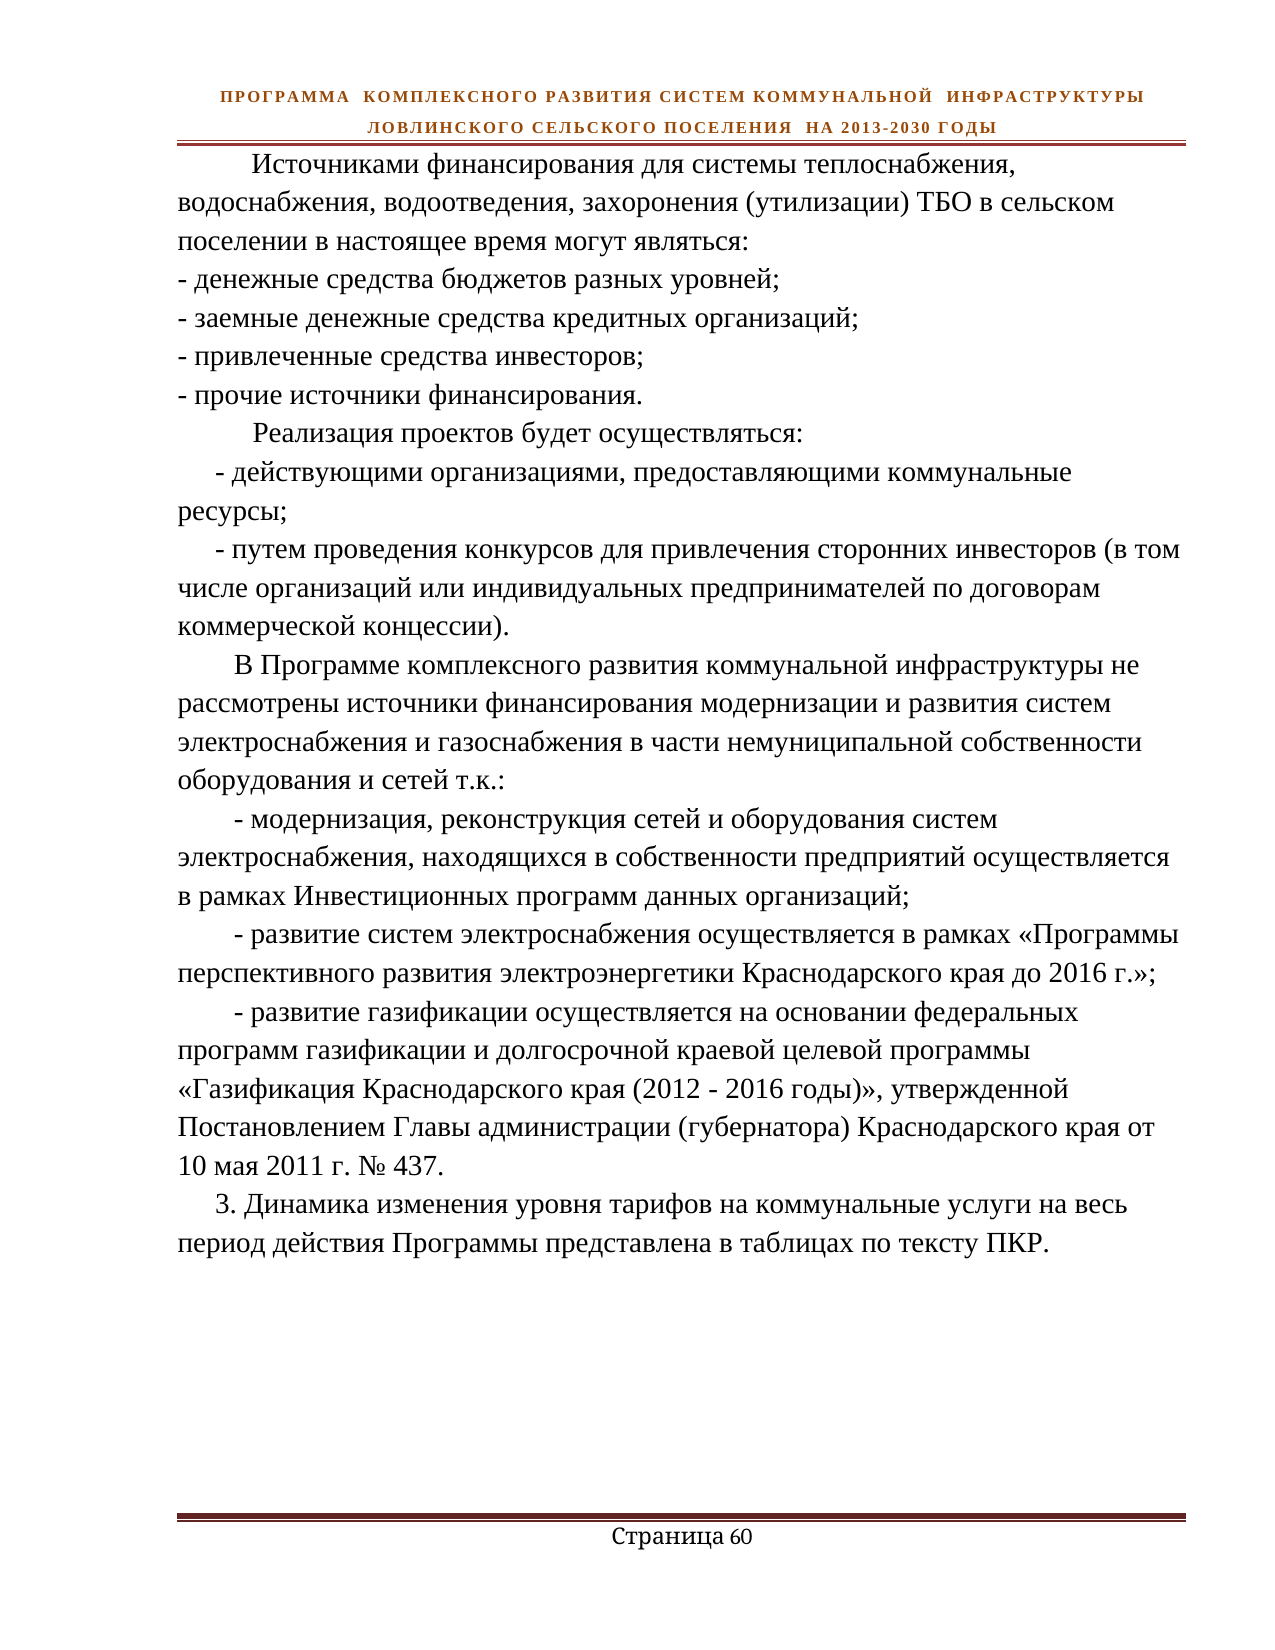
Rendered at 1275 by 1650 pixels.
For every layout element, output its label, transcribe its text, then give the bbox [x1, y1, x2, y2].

text - модернизация, реконструкция сетей и оборудования систем электроснабжения, находящихся в собственности предприятий осуществляется в рамках Инвестиционных программ данных организаций; [177, 801, 1186, 912]
text - развитие систем электроснабжения осуществляется в рамках «Программы перспективного развития электроэнергетики Краснодарского края до 2016 г.»; [177, 917, 1186, 989]
text - путем проведения конкурсов для привлечения сторонних инвесторов (в том числе организаций или индивидуальных предпринимателей по договорам коммерческой концессии). [177, 531, 1186, 642]
text - прочие источники финансирования. [177, 377, 1186, 411]
text - заемные денежные средства кредитных организаций; [177, 300, 1186, 333]
text Источниками финансирования для системы теплоснабжения, водоснабжения, водоотведения, захоронения (утилизации) ТБО в сельском поселении в настоящее время могут являться: [177, 146, 1186, 256]
text - действующими организациями, предоставляющими коммунальные ресурсы; [177, 454, 1186, 526]
text - денежные средства бюджетов разных уровней; [177, 261, 1186, 295]
text В Программе комплексного развития коммунальной инфраструктуры не рассмотрены источники финансирования модернизации и развития систем электроснабжения и газоснабжения в части немуниципальной собственности оборудования и сетей т.к.: [177, 647, 1186, 796]
text - привлеченные средства инвесторов; [177, 338, 1186, 372]
text 3. Динамика изменения уровня тарифов на коммунальные услуги на весь период действия Программы представлена в таблицах по тексту ПКР. [177, 1186, 1186, 1258]
text Реализация проектов будет осуществляться: [177, 416, 1186, 449]
text - развитие газификации осуществляется на основании федеральных программ газификации и долгосрочной краевой целевой программы «Газификация Краснодарского края (2012 - 2016 годы)», утвержденной Постановлением Главы администрации (губернатора) Краснодарского края от 10 мая 2011 г. № 437. [177, 994, 1186, 1181]
